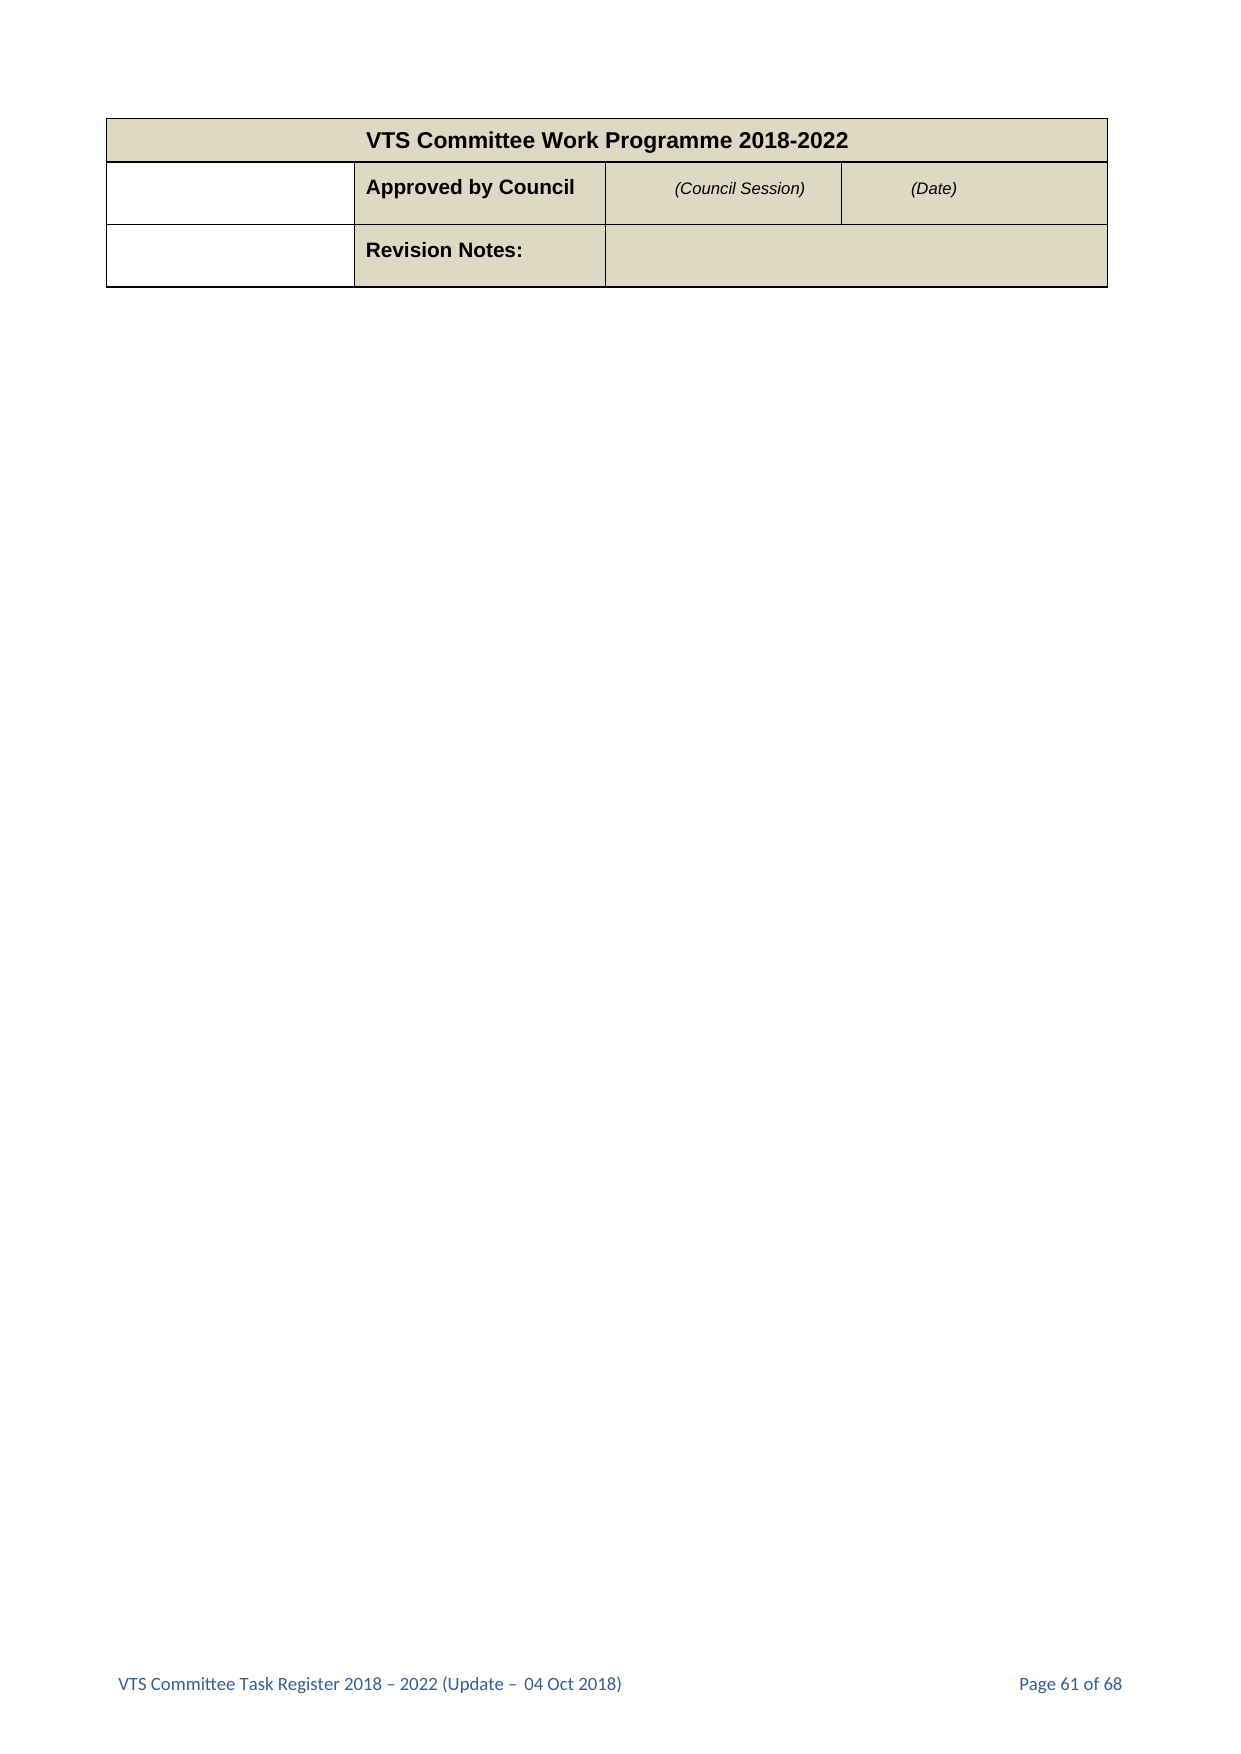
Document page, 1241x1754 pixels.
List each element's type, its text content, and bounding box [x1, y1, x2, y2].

table_header VTS Committee Work Programme 2018-2022 [107, 119, 1107, 161]
table_cell [107, 225, 354, 286]
table_cell [606, 225, 1107, 286]
table_cell (Council Session) [606, 163, 841, 224]
table_cell Approved by Council [355, 163, 605, 224]
table_cell [107, 163, 354, 224]
table_cell Revision Notes: [355, 225, 605, 286]
table_cell (Date) [842, 163, 1107, 224]
